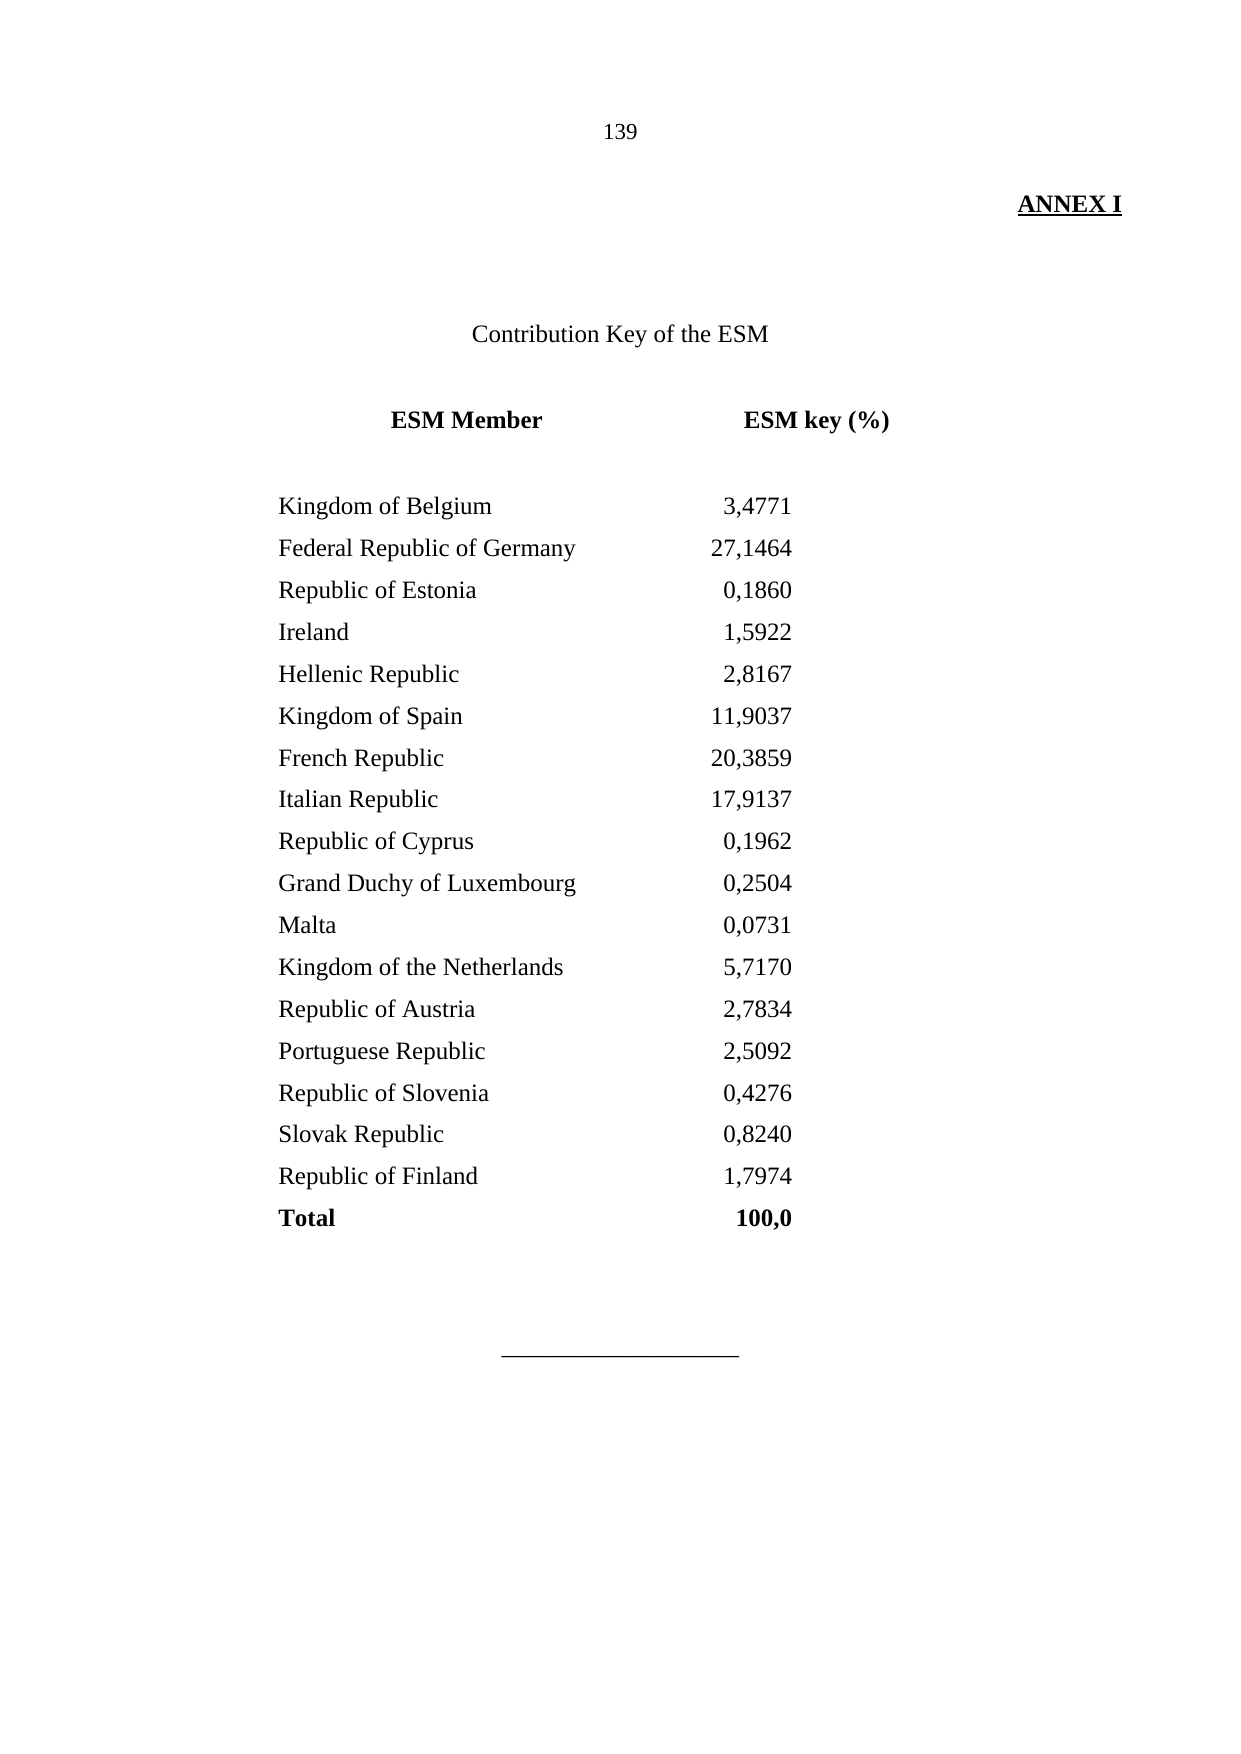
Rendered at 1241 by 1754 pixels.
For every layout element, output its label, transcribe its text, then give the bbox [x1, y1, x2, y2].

table_cell Hellenic Republic [267, 659, 666, 701]
table_cell Republic of Slovenia [267, 1078, 666, 1119]
table_cell 1,7974 [666, 1161, 967, 1203]
table_cell Portuguese Republic [267, 1036, 666, 1078]
table_cell Grand Duchy of Luxembourg [267, 868, 666, 910]
table_cell Republic of Cyprus [267, 826, 666, 868]
table_cell Federal Republic of Germany [267, 533, 666, 575]
table_cell Kingdom of the Netherlands [267, 952, 666, 994]
text ___________________ [118, 1331, 1122, 1360]
table_cell 20,3859 [666, 743, 967, 784]
table_cell Republic of Estonia [267, 575, 666, 617]
table_cell Italian Republic [267, 785, 666, 826]
text ANNEX I [118, 189, 1122, 218]
table_cell 11,9037 [666, 701, 967, 743]
table_header ESM key (%) [666, 405, 967, 491]
table_cell 2,7834 [666, 994, 967, 1036]
table_cell 1,5922 [666, 617, 967, 659]
table_cell 0,2504 [666, 868, 967, 910]
table_cell 2,8167 [666, 659, 967, 701]
table_cell Republic of Austria [267, 994, 666, 1036]
table_cell Total [267, 1203, 666, 1245]
table_cell French Republic [267, 743, 666, 784]
table_cell Ireland [267, 617, 666, 659]
table_cell 27,1464 [666, 533, 967, 575]
table_cell 5,7170 [666, 952, 967, 994]
table_cell 0,4276 [666, 1078, 967, 1119]
table_cell 2,5092 [666, 1036, 967, 1078]
table_cell Republic of Finland [267, 1161, 666, 1203]
table_cell 3,4771 [666, 491, 967, 533]
text Contribution Key of the ESM [118, 319, 1122, 348]
table_cell 100,0 [666, 1203, 967, 1245]
table_cell 17,9137 [666, 785, 967, 826]
table_cell Malta [267, 910, 666, 952]
table_cell Kingdom of Belgium [267, 491, 666, 533]
table_header ESM Member [267, 405, 666, 491]
table_cell 0,0731 [666, 910, 967, 952]
table_cell 0,1860 [666, 575, 967, 617]
table_cell 0,8240 [666, 1120, 967, 1161]
table_cell Kingdom of Spain [267, 701, 666, 743]
table_cell 0,1962 [666, 826, 967, 868]
table_cell Slovak Republic [267, 1120, 666, 1161]
